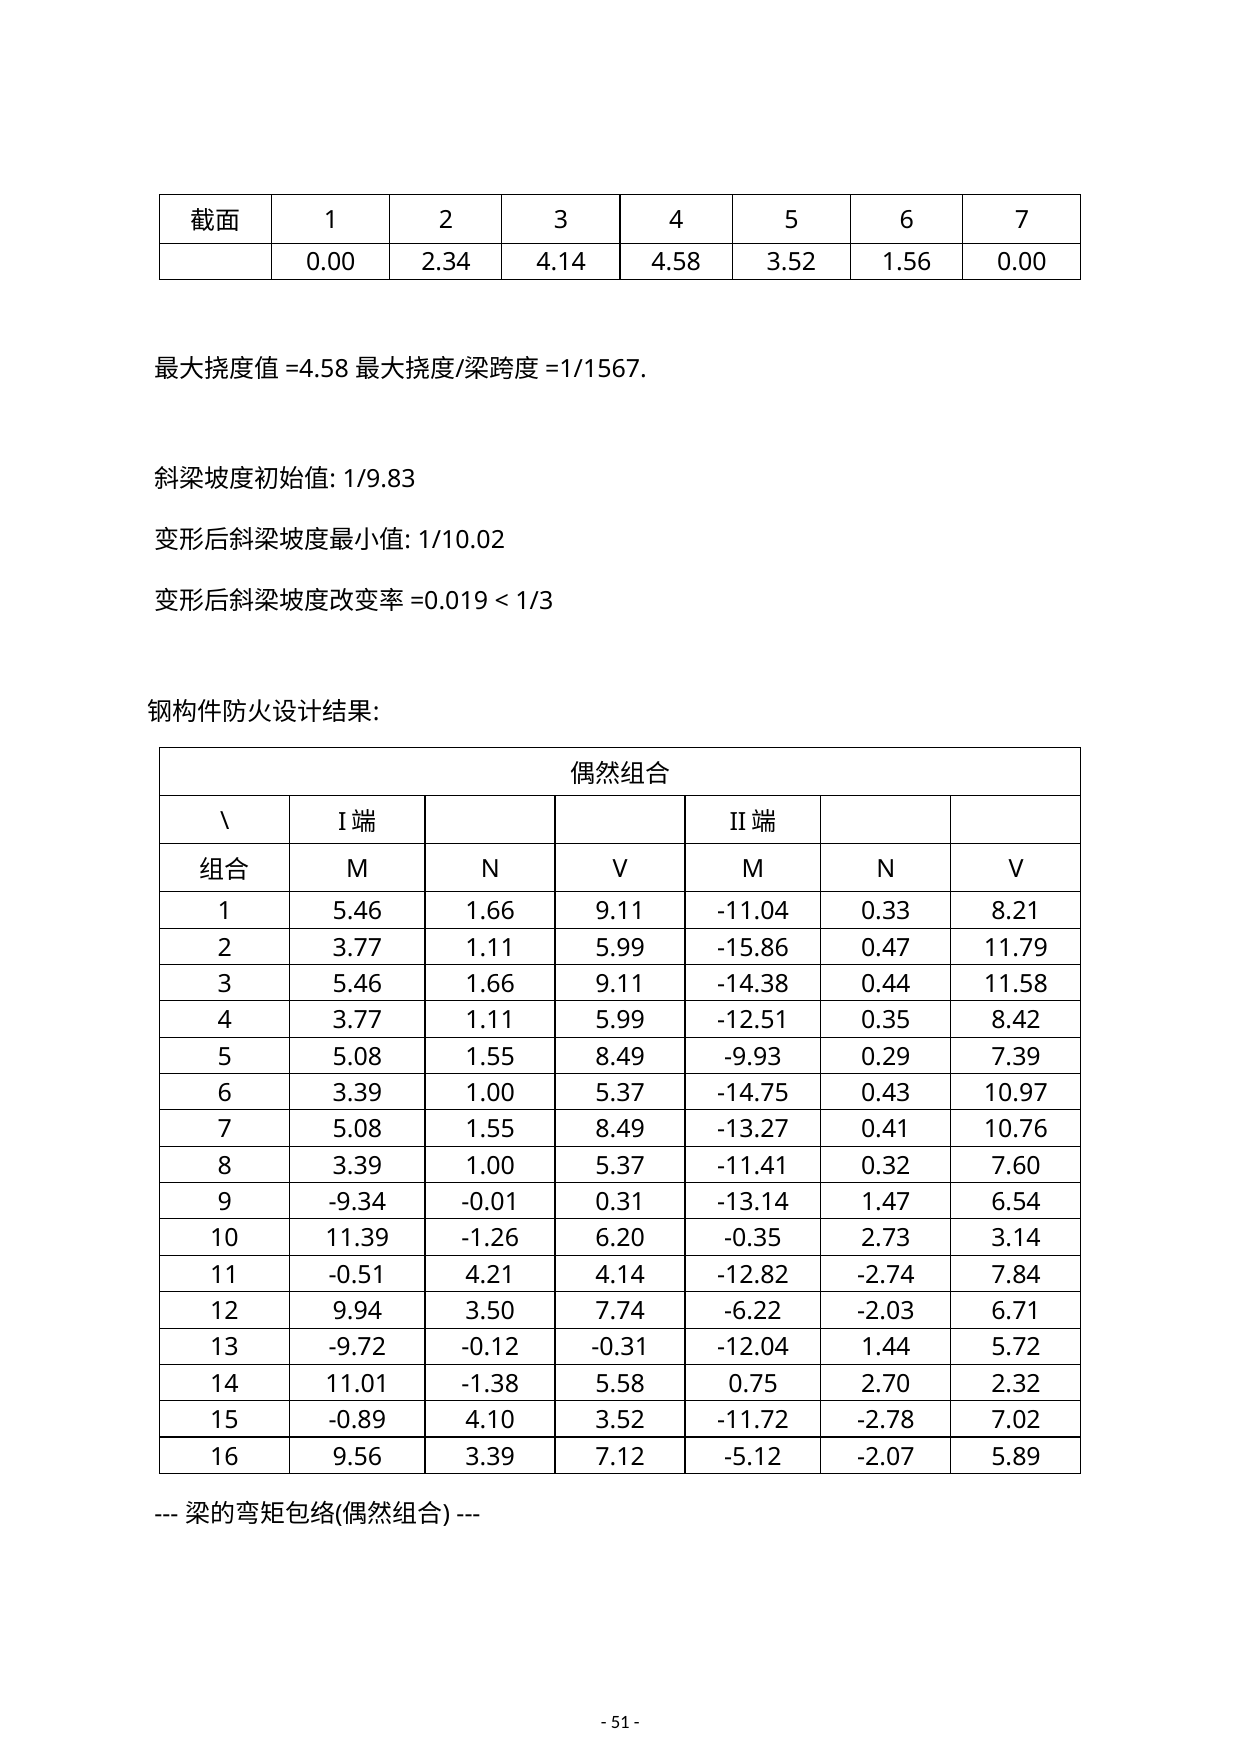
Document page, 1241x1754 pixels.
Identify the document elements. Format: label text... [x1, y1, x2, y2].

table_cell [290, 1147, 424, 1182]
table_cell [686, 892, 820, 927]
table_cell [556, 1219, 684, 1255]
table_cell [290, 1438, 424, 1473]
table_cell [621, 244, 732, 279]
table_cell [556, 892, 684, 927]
text 变形后斜梁坡度改变率 =0.019 < 1/3 [148, 575, 1093, 622]
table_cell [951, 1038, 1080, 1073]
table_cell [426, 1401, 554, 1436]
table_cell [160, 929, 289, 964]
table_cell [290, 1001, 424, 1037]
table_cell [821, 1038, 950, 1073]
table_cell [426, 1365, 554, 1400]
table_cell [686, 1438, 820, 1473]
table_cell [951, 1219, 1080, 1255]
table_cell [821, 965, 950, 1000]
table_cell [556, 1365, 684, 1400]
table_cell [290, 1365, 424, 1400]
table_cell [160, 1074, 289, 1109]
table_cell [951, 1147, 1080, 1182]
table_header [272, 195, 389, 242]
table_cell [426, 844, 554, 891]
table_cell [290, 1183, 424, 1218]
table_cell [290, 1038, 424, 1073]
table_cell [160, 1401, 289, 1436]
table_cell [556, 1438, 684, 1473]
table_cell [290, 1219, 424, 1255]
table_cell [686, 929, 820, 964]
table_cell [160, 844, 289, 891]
text 最大挠度值 =4.58 最大挠度/梁跨度 =1/1567. [148, 343, 1093, 390]
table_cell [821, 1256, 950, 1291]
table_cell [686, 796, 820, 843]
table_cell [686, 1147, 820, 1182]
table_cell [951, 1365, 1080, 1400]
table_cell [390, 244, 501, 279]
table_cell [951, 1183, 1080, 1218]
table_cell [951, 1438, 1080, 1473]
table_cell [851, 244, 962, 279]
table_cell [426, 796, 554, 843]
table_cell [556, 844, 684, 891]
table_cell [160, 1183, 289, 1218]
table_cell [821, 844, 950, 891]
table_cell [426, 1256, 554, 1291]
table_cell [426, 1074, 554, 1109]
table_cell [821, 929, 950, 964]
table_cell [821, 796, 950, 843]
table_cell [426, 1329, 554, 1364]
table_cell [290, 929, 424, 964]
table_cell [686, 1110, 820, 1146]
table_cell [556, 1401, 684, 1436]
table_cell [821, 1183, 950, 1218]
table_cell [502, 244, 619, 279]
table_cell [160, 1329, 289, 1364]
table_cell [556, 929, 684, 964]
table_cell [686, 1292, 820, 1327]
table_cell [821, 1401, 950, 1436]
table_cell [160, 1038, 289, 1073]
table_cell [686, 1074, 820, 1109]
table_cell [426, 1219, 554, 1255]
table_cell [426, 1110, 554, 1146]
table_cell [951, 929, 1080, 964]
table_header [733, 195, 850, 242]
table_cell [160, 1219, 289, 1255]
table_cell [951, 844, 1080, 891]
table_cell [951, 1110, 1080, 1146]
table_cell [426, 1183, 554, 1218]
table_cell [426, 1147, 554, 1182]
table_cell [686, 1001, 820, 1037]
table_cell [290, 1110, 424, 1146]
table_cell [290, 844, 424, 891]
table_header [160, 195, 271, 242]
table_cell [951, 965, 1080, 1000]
text 钢构件防火设计结果: [148, 686, 1093, 733]
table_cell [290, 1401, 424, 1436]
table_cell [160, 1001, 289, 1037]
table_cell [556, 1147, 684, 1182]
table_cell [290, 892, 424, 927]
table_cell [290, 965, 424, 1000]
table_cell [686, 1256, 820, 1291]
text 斜梁坡度初始值: 1/9.83 [148, 453, 1093, 500]
text --- 梁的弯矩包络(偶然组合) --- [148, 1488, 1093, 1535]
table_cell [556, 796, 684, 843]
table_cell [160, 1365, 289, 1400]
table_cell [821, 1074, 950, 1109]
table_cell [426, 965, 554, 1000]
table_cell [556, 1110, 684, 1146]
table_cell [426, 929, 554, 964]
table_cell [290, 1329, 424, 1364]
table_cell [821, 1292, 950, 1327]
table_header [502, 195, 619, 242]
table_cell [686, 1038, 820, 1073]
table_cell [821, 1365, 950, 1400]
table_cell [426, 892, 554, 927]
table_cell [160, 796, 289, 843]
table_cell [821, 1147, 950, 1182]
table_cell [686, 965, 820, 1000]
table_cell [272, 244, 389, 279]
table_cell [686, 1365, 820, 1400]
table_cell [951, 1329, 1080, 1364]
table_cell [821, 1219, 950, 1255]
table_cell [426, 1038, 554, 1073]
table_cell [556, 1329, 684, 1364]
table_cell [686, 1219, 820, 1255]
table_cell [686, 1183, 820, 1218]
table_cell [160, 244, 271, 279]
text 变形后斜梁坡度最小值: 1/10.02 [148, 514, 1093, 561]
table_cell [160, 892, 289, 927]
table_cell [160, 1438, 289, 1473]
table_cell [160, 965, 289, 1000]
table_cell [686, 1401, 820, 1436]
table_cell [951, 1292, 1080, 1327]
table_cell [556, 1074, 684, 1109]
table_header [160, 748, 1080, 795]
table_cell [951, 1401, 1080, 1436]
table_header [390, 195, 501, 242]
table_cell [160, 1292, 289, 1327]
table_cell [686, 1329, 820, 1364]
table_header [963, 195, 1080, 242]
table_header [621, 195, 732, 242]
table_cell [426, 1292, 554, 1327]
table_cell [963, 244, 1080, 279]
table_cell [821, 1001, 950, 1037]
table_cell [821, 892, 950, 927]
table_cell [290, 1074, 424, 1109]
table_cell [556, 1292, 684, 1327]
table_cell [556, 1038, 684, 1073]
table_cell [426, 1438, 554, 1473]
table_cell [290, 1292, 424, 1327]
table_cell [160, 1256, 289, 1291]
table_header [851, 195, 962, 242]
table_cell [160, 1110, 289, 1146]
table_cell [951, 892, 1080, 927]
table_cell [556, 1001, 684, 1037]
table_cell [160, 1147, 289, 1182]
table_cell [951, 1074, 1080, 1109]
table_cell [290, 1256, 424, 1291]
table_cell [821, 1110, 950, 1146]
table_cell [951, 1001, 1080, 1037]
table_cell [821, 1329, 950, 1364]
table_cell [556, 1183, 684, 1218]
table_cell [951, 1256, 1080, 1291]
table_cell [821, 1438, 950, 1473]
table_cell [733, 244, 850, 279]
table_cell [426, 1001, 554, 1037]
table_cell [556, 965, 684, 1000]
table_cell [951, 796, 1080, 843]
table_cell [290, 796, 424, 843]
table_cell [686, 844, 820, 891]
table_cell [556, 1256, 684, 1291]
